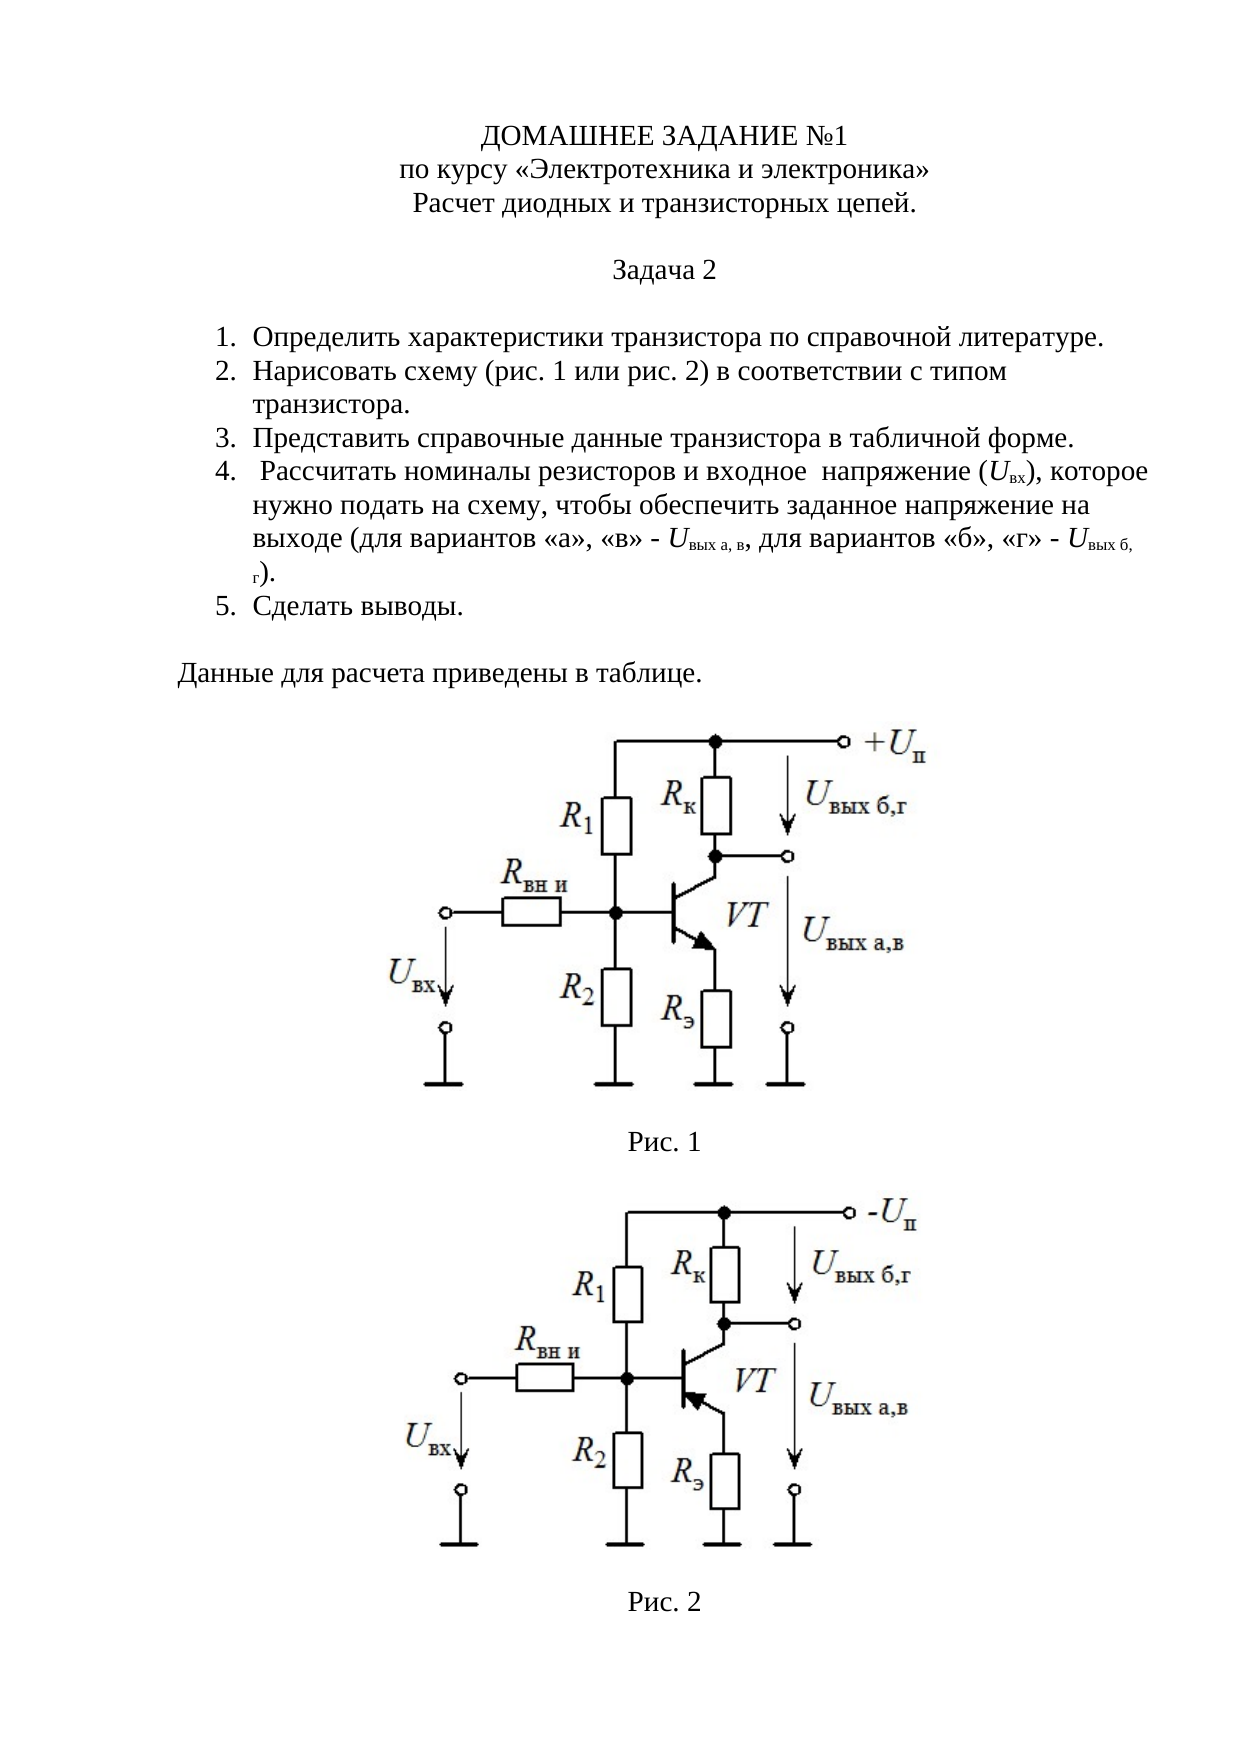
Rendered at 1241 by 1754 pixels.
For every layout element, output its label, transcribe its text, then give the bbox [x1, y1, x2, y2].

list Представить справочные данные транзистора в табличной форме. [215, 420, 1152, 453]
picture [403, 1190, 925, 1551]
text Расчет диодных и транзисторных цепей. [177, 185, 1152, 219]
text Задача 2 [177, 252, 1152, 286]
text Данные для расчета приведены в таблице. [177, 655, 1152, 688]
list Сделать выводы. [215, 588, 1152, 621]
picture [386, 721, 943, 1091]
text по курсу «Электротехника и электроника» [177, 152, 1152, 185]
text Рис. 2 [177, 1584, 1152, 1618]
text Рис. 1 [177, 1124, 1152, 1157]
list Рассчитать номиналы резисторов и входное напряжение (Uвх), которое нужно подать на схему, чтобы обеспечить заданное напряжение на выходе (для вариантов «а», «в» - Uвых а, в, для вариантов «б», «г» - Uвых б, г). [215, 453, 1152, 588]
list Нарисовать схему (рис. 1 или рис. 2) в соответствии с типом транзистора. [215, 353, 1152, 420]
list Определить характеристики транзистора по справочной литературе. [215, 319, 1152, 353]
text ДОМАШНЕЕ ЗАДАНИЕ №1 [177, 118, 1152, 152]
